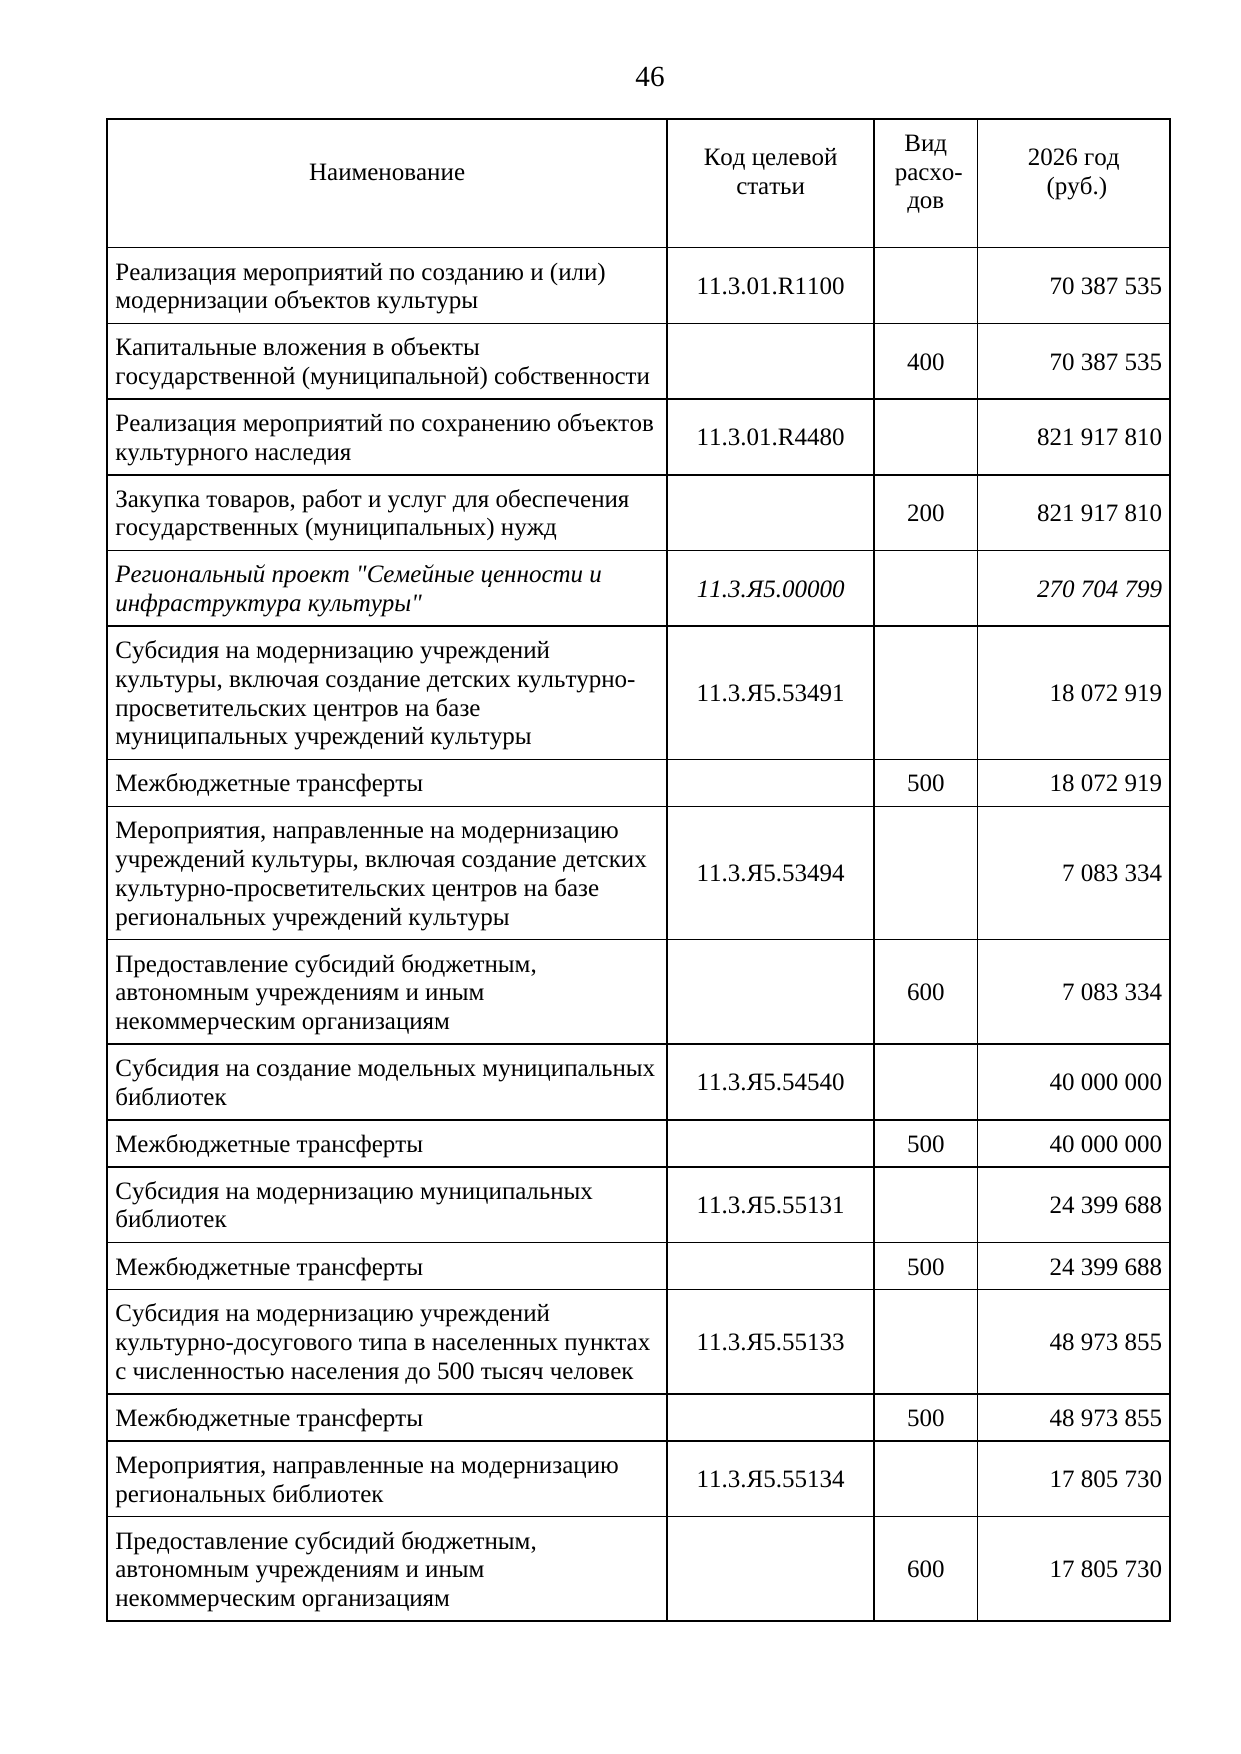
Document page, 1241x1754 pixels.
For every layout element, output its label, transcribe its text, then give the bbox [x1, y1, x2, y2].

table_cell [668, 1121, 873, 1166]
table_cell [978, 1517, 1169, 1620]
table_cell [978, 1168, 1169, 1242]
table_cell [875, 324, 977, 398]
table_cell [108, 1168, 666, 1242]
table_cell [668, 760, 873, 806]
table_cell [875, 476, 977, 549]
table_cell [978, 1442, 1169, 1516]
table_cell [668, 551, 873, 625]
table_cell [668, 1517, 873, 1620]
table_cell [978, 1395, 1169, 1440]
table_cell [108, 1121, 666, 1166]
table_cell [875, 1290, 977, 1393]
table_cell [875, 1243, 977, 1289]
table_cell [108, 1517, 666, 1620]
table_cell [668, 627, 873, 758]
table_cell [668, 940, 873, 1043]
table_header Наименование [108, 120, 666, 247]
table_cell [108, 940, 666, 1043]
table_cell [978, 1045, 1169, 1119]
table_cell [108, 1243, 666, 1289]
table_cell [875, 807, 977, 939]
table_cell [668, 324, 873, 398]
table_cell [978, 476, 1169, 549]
table_header 2026 год (руб.) [978, 120, 1169, 247]
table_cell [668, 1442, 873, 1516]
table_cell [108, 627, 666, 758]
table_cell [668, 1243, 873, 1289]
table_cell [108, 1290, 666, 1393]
table_header Код целевой статьи [668, 120, 873, 247]
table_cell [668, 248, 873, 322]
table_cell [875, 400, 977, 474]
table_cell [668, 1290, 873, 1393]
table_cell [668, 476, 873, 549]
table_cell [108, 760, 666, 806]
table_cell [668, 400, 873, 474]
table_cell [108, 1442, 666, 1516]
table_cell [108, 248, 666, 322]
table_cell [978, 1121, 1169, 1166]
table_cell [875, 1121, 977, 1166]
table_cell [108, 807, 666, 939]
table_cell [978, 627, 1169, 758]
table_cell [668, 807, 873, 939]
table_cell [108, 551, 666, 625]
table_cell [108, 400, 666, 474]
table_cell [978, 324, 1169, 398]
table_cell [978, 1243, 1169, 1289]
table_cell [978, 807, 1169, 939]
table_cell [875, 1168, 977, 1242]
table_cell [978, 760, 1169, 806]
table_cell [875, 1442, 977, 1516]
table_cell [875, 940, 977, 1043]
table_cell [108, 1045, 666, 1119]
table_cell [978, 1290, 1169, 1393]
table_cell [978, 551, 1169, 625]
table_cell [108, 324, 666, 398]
table_header Вид расхо- дов [875, 120, 977, 247]
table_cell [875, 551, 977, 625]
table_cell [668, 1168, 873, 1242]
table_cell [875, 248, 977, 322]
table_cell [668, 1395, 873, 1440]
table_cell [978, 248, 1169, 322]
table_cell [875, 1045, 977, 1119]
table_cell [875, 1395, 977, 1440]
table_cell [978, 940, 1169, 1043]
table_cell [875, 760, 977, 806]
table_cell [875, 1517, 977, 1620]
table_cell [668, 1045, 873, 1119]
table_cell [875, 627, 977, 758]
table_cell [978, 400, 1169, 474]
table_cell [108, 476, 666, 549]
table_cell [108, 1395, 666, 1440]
